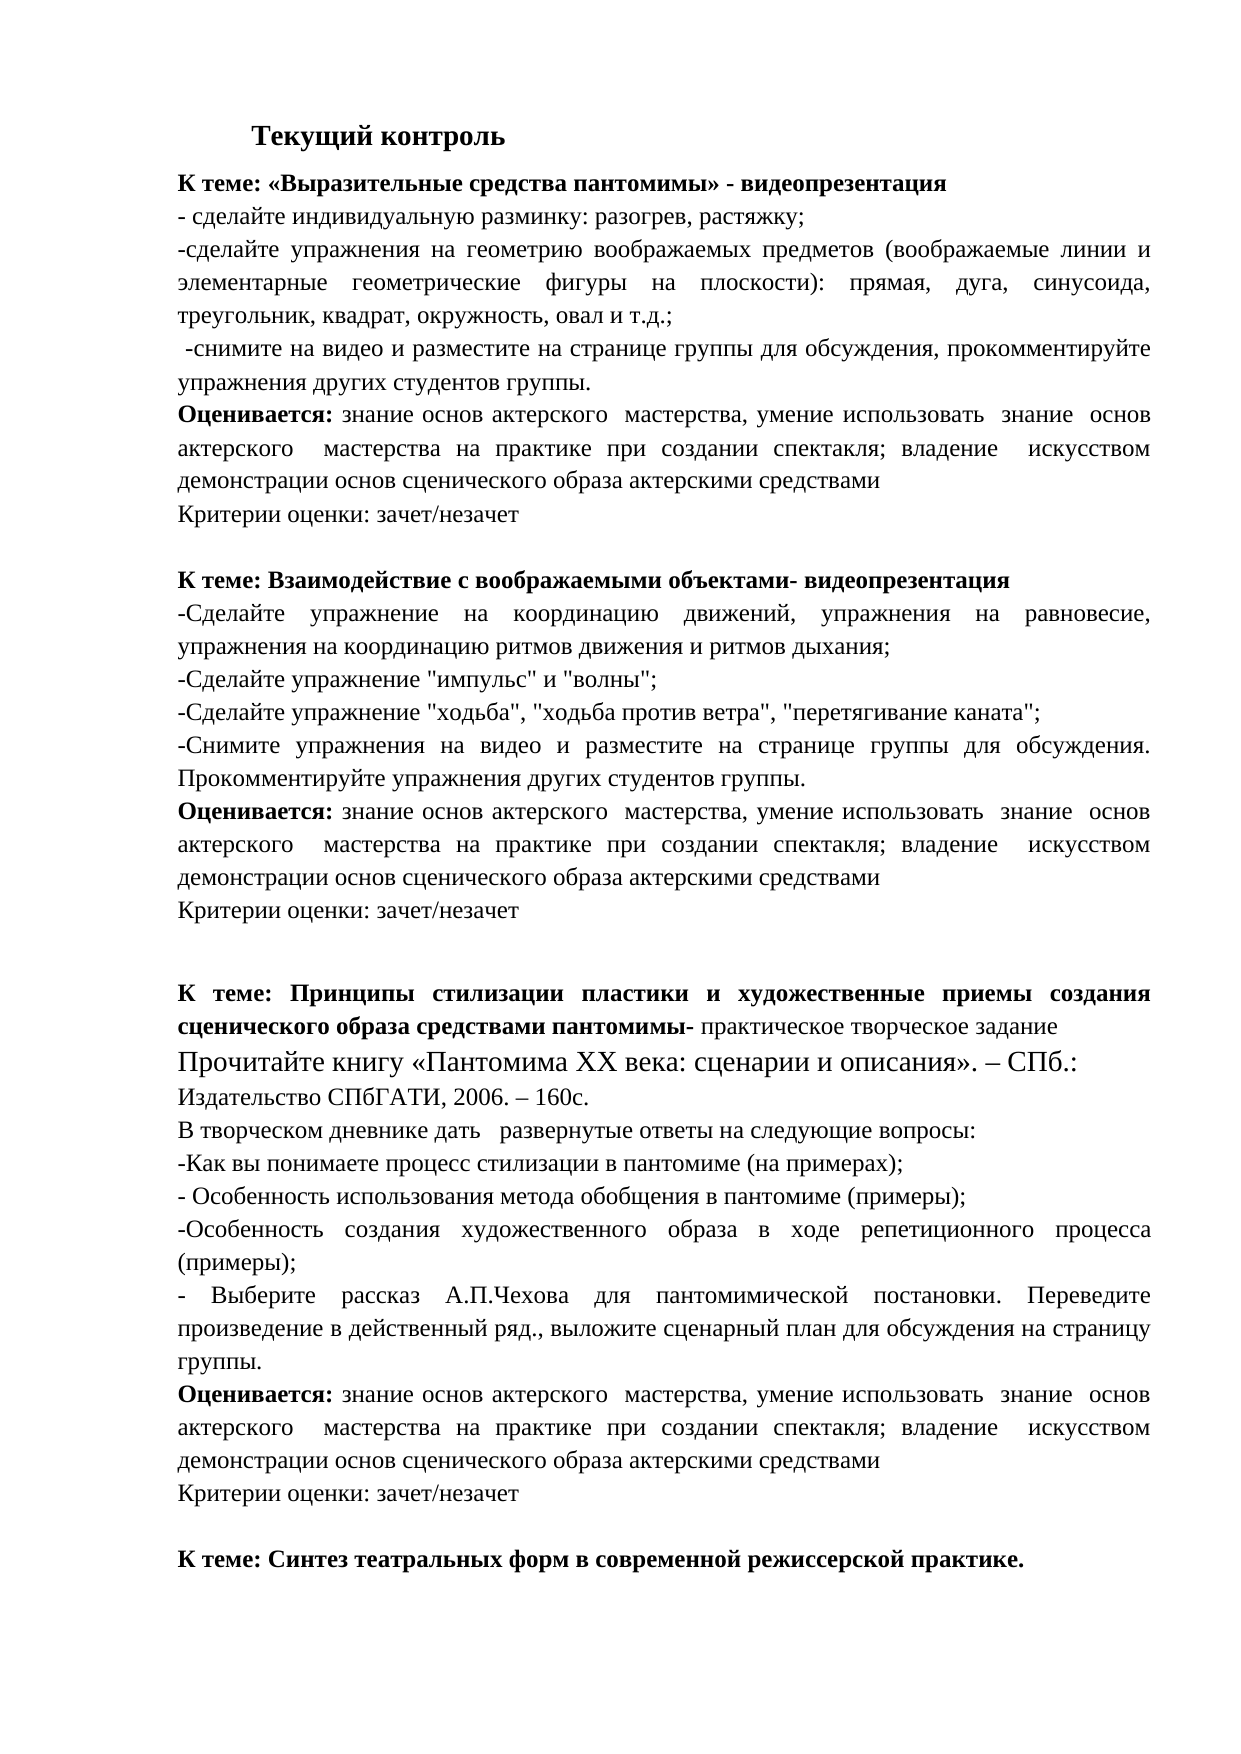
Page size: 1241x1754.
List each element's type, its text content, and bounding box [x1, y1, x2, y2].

text Критерии оценки: зачет/незачет [177, 499, 1152, 527]
text - сделайте индивидуальную разминку: разогрев, растяжку; [177, 201, 1152, 230]
text -снимите на видео и разместите на странице группы для обсуждения, прокомментируйте упражнения других студентов группы. [177, 333, 1152, 395]
text В творческом дневнике дать развернутые ответы на следующие вопросы: [177, 1115, 1152, 1144]
text -Как вы понимаете процесс стилизации в пантомиме (на примерах); [177, 1148, 1152, 1177]
text -Снимите упражнения на видео и разместите на странице группы для обсуждения. Прокомментируйте упражнения других студентов группы. [177, 730, 1152, 792]
text Текущий контроль [177, 118, 1152, 152]
text -Сделайте упражнение на координацию движений, упражнения на равновесие, упражнения на координацию ритмов движения и ритмов дыхания; [177, 598, 1152, 659]
text К теме: «Выразительные средства пантомимы» - видеопрезентация [177, 168, 1152, 197]
text - Особенность использования метода обобщения в пантомиме (примеры); [177, 1181, 1152, 1210]
text - Выберите рассказ А.П.Чехова для пантомимической постановки. Переведите произведение в действенный ряд., выложите сценарный план для обсуждения на страницу группы. [177, 1280, 1152, 1375]
text К теме: Синтез театральных форм в современной режиссерской практике. [177, 1544, 1152, 1573]
text -сделайте упражнения на геометрию воображаемых предметов (воображаемые линии и элементарные геометрические фигуры на плоскости): прямая, дуга, синусоида, треугольник, квадрат, окружность, овал и т.д.; [177, 234, 1152, 329]
text К теме: Принципы стилизации пластики и художественные приемы создания сценического образа средствами пантомимы- практическое творческое задание [177, 978, 1152, 1040]
text -Сделайте упражнение "импульс" и "волны"; [177, 664, 1152, 692]
text Критерии оценки: зачет/незачет [177, 1478, 1152, 1507]
text Прочитайте книгу «Пантомима XX века: сценарии и описания». – СПб.: Издательство СПбГАТИ, 2006. – 160с. [177, 1044, 1152, 1111]
text К теме: Взаимодействие с воображаемыми объектами- видеопрезентация [177, 565, 1152, 593]
text -Особенность создания художественного образа в ходе репетиционного процесса (примеры); [177, 1214, 1152, 1276]
text Критерии оценки: зачет/незачет [177, 895, 1152, 924]
text -Сделайте упражнение "ходьба", "ходьба против ветра", "перетягивание каната"; [177, 697, 1152, 726]
